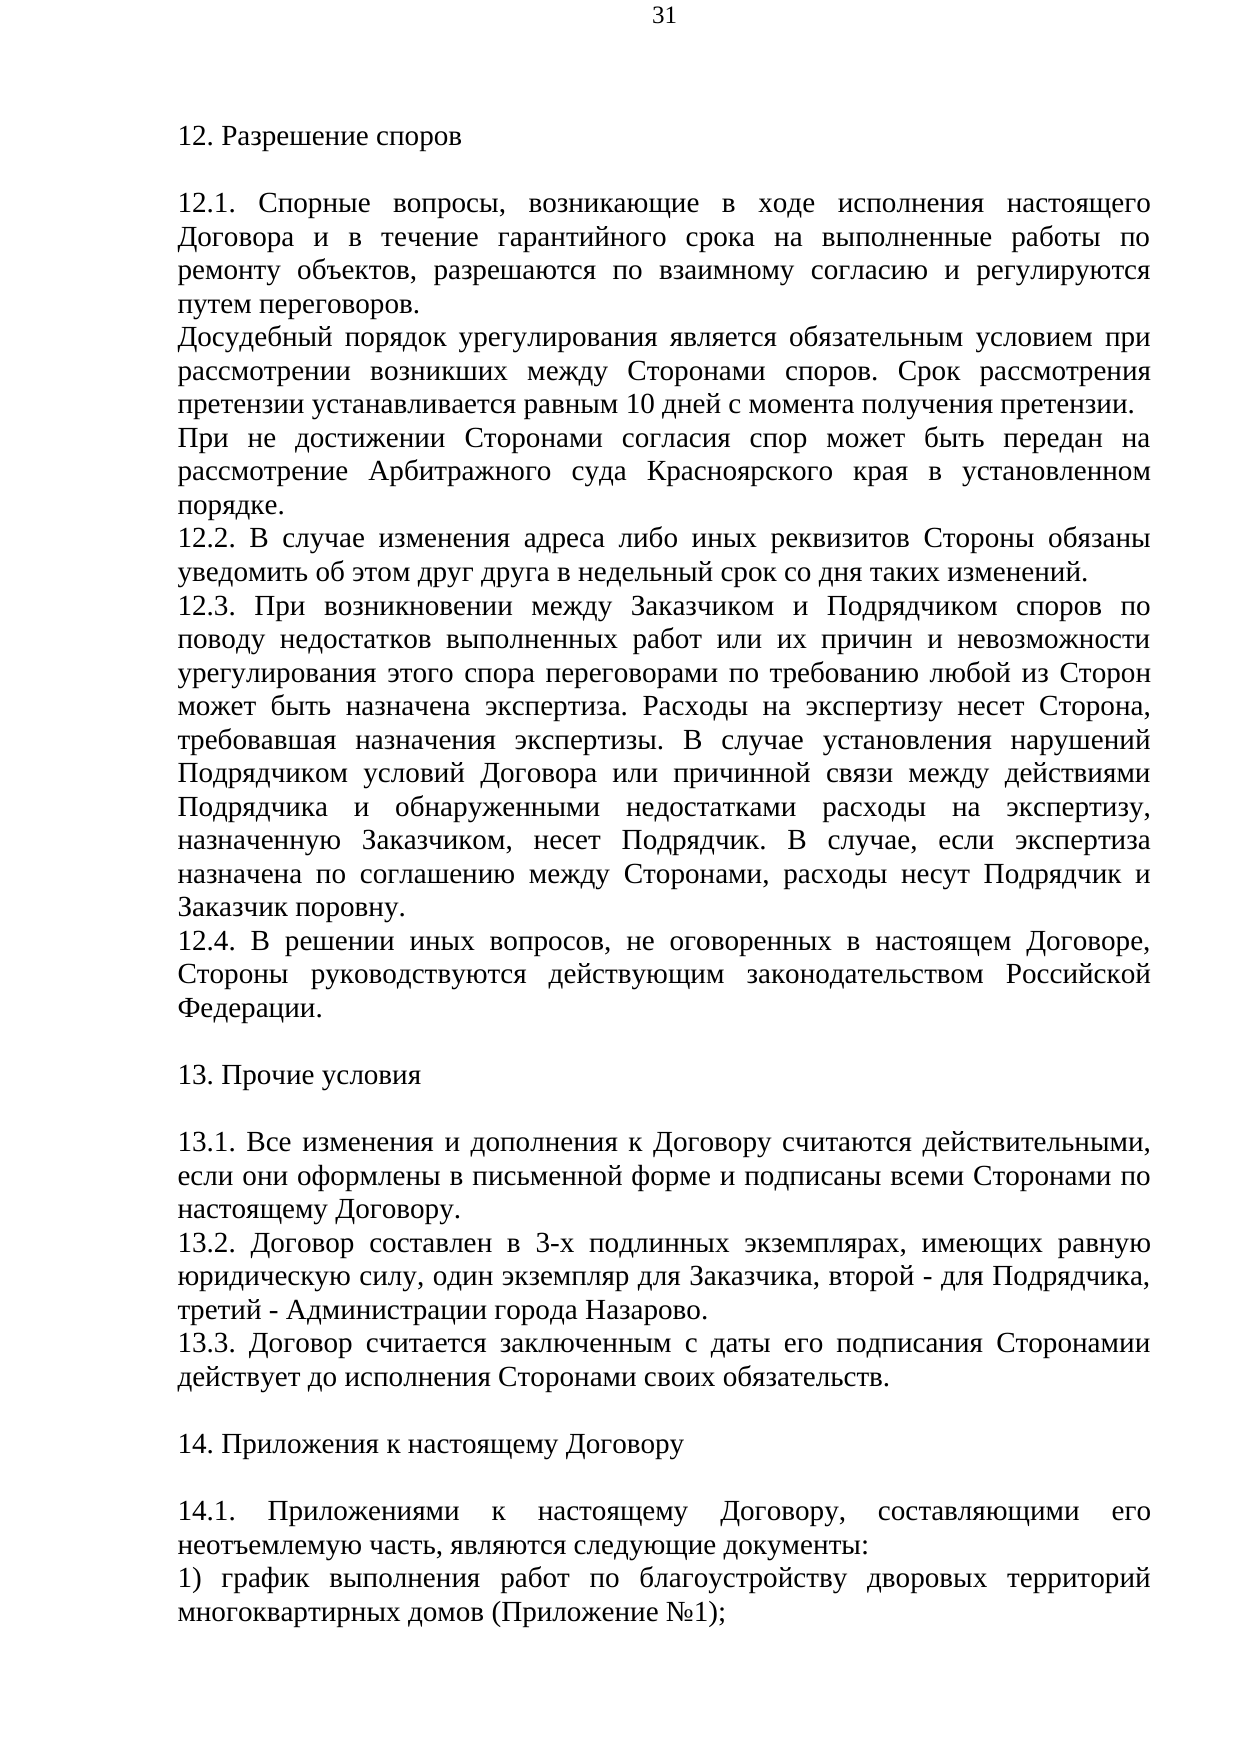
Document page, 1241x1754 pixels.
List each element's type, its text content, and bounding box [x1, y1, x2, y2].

text 12.4. В решении иных вопросов, не оговоренных в настоящем Договоре, Стороны руководствуются действующим законодательством Российской Федерации. [177, 923, 1152, 1024]
text 13.1. Все изменения и дополнения к Договору считаются действительными, если они оформлены в письменной форме и подписаны всеми Сторонами по настоящему Договору. [177, 1124, 1152, 1225]
text 12. Разрешение споров [177, 118, 1152, 152]
text 13.3. Договор считается заключенным с даты его подписания Сторонамии действует до исполнения Сторонами своих обязательств. [177, 1326, 1152, 1393]
text 13. Прочие условия [177, 1057, 1152, 1091]
text При не достижении Сторонами согласия спор может быть передан на рассмотрение Арбитражного суда Красноярского края в установленном порядке. [177, 420, 1152, 521]
text Досудебный порядок урегулирования является обязательным условием при рассмотрении возникших между Сторонами споров. Срок рассмотрения претензии устанавливается равным 10 дней с момента получения претензии. [177, 319, 1152, 420]
text 14. Приложения к настоящему Договору [177, 1426, 1152, 1460]
text 12.1. Спорные вопросы, возникающие в ходе исполнения настоящего Договора и в течение гарантийного срока на выполненные работы по ремонту объектов, разрешаются по взаимному согласию и регулируются путем переговоров. [177, 185, 1152, 319]
text 1) график выполнения работ по благоустройству дворовых территорий многоквартирных домов (Приложение №1); [177, 1560, 1152, 1627]
text 12.2. В случае изменения адреса либо иных реквизитов Стороны обязаны уведомить об этом друг друга в недельный срок со дня таких изменений. [177, 521, 1152, 588]
text 14.1. Приложениями к настоящему Договору, составляющими его неотъемлемую часть, являются следующие документы: [177, 1493, 1152, 1560]
text 12.3. При возникновении между Заказчиком и Подрядчиком споров по поводу недостатков выполненных работ или их причин и невозможности урегулирования этого спора переговорами по требованию любой из Сторон может быть назначена экспертиза. Расходы на экспертизу несет Сторона, требовавшая назначения экспертизы. В случае установления нарушений Подрядчиком условий Договора или причинной связи между действиями Подрядчика и обнаруженными недостатками расходы на экспертизу, назначенную Заказчиком, несет Подрядчик. В случае, если экспертиза назначена по соглашению между Сторонами, расходы несут Подрядчик и Заказчик поровну. [177, 588, 1152, 923]
text 13.2. Договор составлен в 3-х подлинных экземплярах, имеющих равную юридическую силу, один экземпляр для Заказчика, второй - для Подрядчика, третий - Администрации города Назарово. [177, 1225, 1152, 1326]
